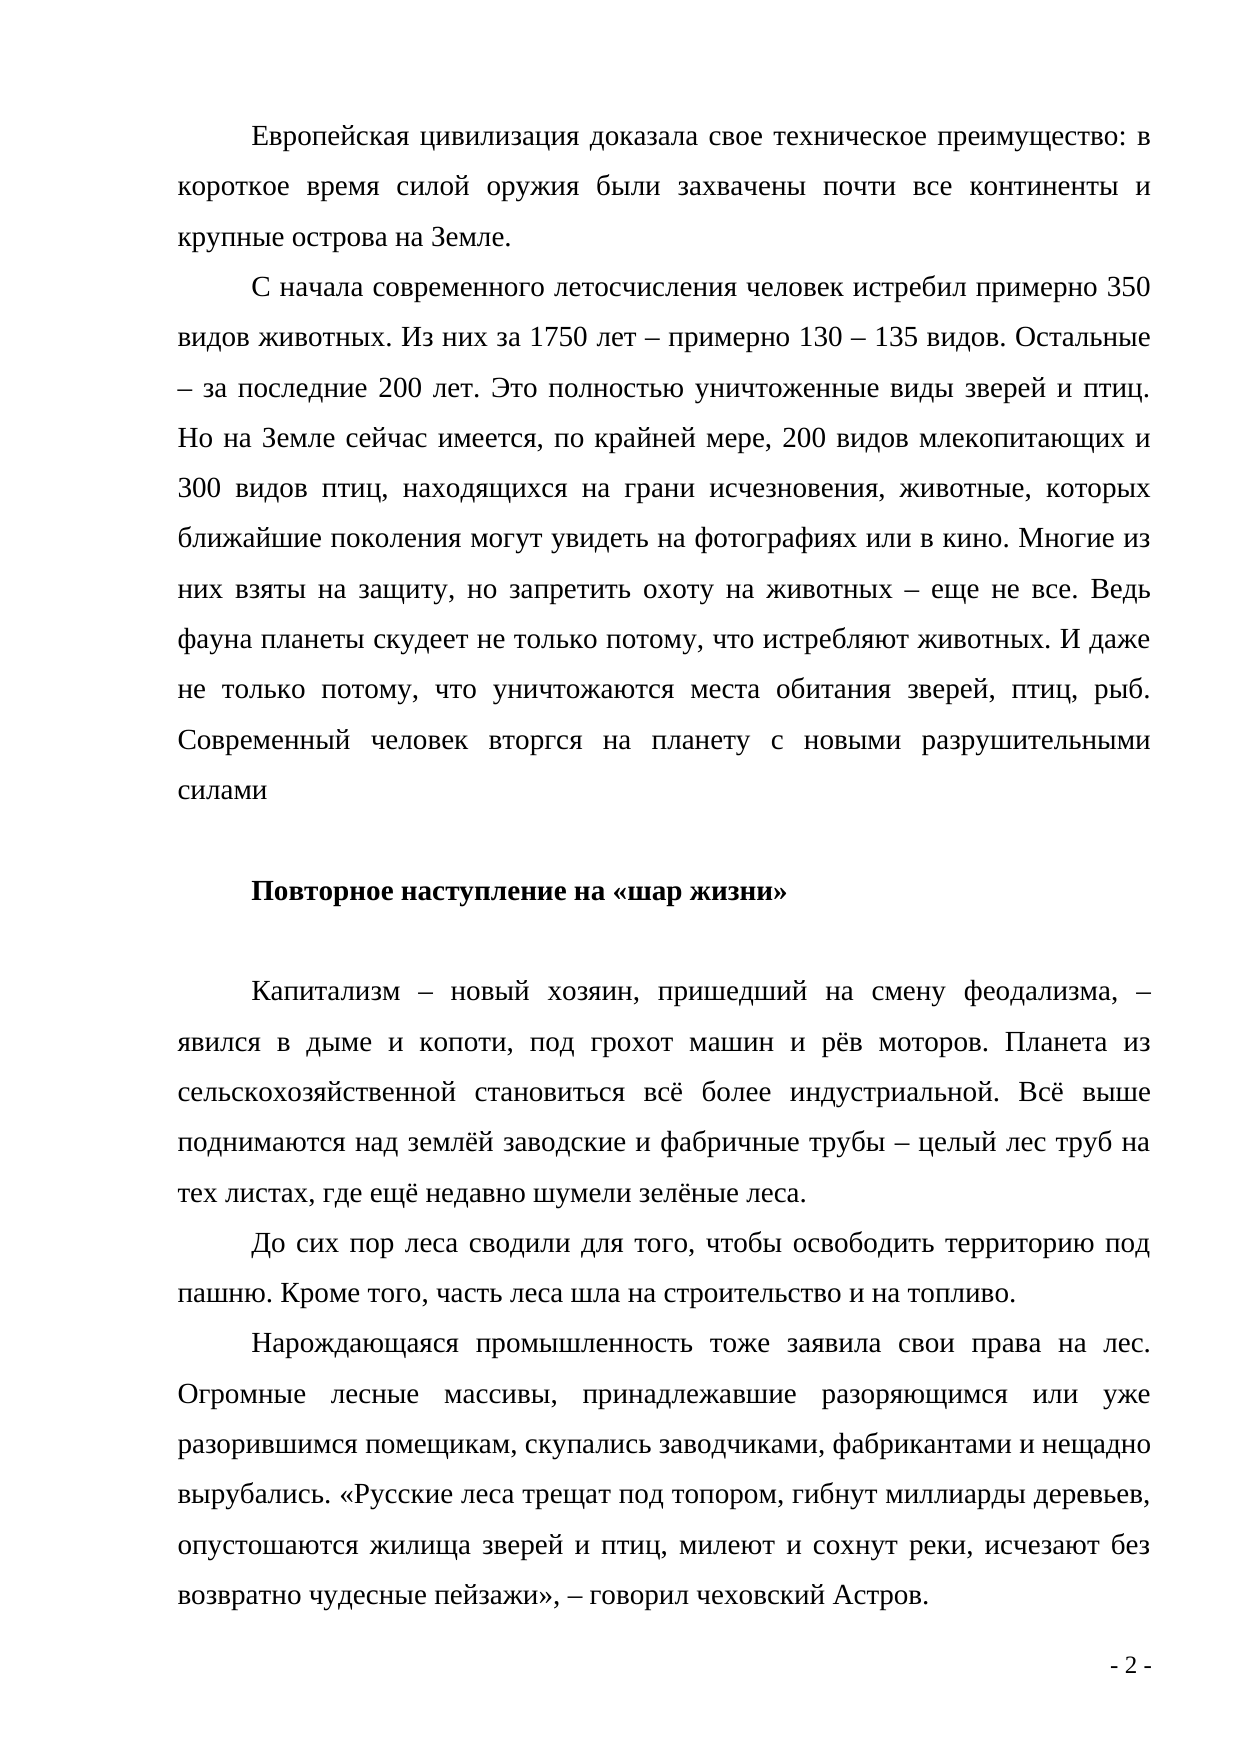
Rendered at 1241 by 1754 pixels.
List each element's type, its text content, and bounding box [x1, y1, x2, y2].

text Капитализм – новый хозяин, пришедший на смену феодализма, – явился в дыме и копоти, под грохот машин и рёв моторов. Планета из сельскохозяйственной становиться всё более индустриальной. Всё выше поднимаются над землёй заводские и фабричные трубы – целый лес труб на тех листах, где ещё недавно шумели зелёные леса. [177, 973, 1152, 1208]
text Повторное наступление на «шар жизни» [177, 873, 1152, 906]
text С начала современного летосчисления человек истребил примерно 350 видов животных. Из них за 1750 лет – примерно 130 – 135 видов. Остальные – за последние 200 лет. Это полностью уничтоженные виды зверей и птиц. Но на Земле сейчас имеется, по крайней мере, 200 видов млекопитающих и 300 видов птиц, находящихся на грани исчезновения, животные, которых ближайшие поколения могут увидеть на фотографиях или в кино. Многие из них взяты на защиту, но запретить охоту на животных – еще не все. Ведь фауна планеты скудеет не только потому, что истребляют животных. И даже не только потому, что уничтожаются места обитания зверей, птиц, рыб. Современный человек вторгся на планету с новыми разрушительными силами [177, 269, 1152, 806]
text Нарождающаяся промышленность тоже заявила свои права на лес. Огромные лесные массивы, принадлежавшие разоряющимся или уже разорившимся помещикам, скупались заводчиками, фабрикантами и нещадно вырубались. «Русские леса трещат под топором, гибнут миллиарды деревьев, опустошаются жилища зверей и птиц, милеют и сохнут реки, исчезают без возвратно чудесные пейзажи», – говорил чеховский Астров. [177, 1326, 1152, 1611]
text До сих пор леса сводили для того, чтобы освободить территорию под пашню. Кроме того, часть леса шла на строительство и на топливо. [177, 1225, 1152, 1309]
text Европейская цивилизация доказала свое техническое преимущество: в короткое время силой оружия были захвачены почти все континенты и крупные острова на Земле. [177, 118, 1152, 252]
